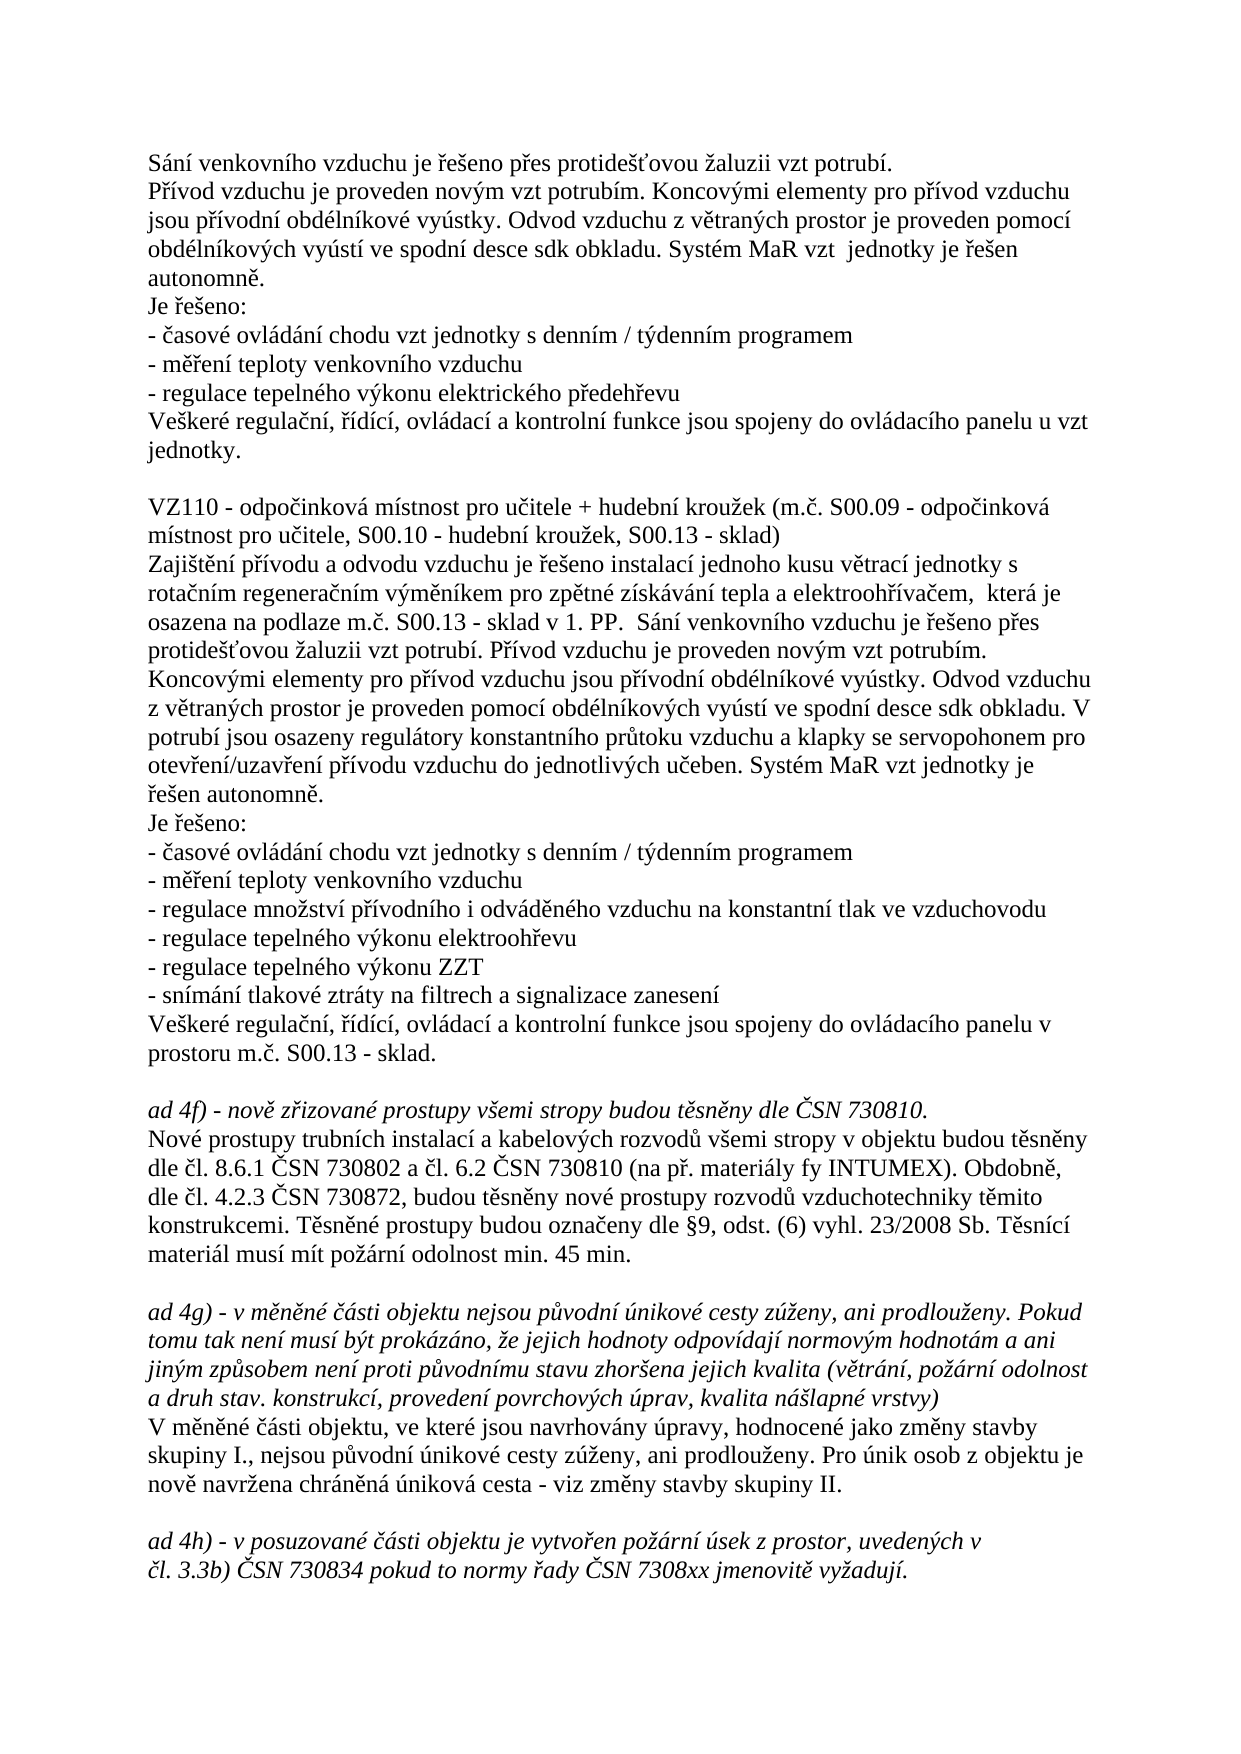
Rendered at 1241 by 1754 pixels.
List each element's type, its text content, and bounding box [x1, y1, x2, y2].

text VZ110 - odpočinková místnost pro učitele + hudební kroužek (m.č. S00.09 - odpočinková místnost pro učitele, S00.10 - hudební kroužek, S00.13 - sklad) [148, 492, 1093, 549]
text Veškeré regulační, řídící, ovládací a kontrolní funkce jsou spojeny do ovládacího panelu u vzt jednotky. [148, 406, 1093, 464]
text - měření teploty venkovního vzduchu [148, 349, 1093, 378]
text ad 4h) - v posuzované části objektu je vytvořen požární úsek z prostor, uvedených v [148, 1526, 1093, 1555]
text - snímání tlakové ztráty na filtrech a signalizace zanesení [148, 981, 1093, 1009]
text - regulace tepelného výkonu elektroohřevu [148, 923, 1093, 952]
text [148, 148, 1093, 176]
text ad 4g) - v měněné části objektu nejsou původní únikové cesty zúženy, ani prodlouženy. Pokud tomu tak není musí být prokázáno, že jejich hodnoty odpovídají normovým hodnotám a ani jiným způsobem není proti původnímu stavu zhoršena jejich kvalita (větrání, požární odolnost a druh stav. konstrukcí, provedení povrchových úprav, kvalita nášlapné vrstvy) [148, 1297, 1093, 1412]
text Je řešeno: [148, 808, 1093, 837]
text V měněné části objektu, ve které jsou navrhovány úpravy, hodnocené jako změny stavby skupiny I., nejsou původní únikové cesty zúženy, ani prodlouženy. Pro únik osob z objektu je nově navržena chráněná úniková cesta - viz změny stavby skupiny II. [148, 1412, 1093, 1498]
text čl. 3.3b) ČSN 730834 pokud to normy řady ČSN 7308xx jmenovitě vyžadují. [148, 1555, 1093, 1584]
text Nové prostupy trubních instalací a kabelových rozvodů všemi stropy v objektu budou těsněny dle čl. 8.6.1 ČSN 730802 a čl. 6.2 ČSN 730810 (na př. materiály fy INTUMEX). Obdobně, dle čl. 4.2.3 ČSN 730872, budou těsněny nové prostupy rozvodů vzduchotechniky těmito konstrukcemi. Těsněné prostupy budou označeny dle §9, odst. (6) vyhl. 23/2008 Sb. Těsnící materiál musí mít požární odolnost min. 45 min. [148, 1124, 1093, 1268]
text - regulace tepelného výkonu ZZT [148, 952, 1093, 981]
text - časové ovládání chodu vzt jednotky s denním / týdenním programem [148, 837, 1093, 866]
text - regulace množství přívodního i odváděného vzduchu na konstantní tlak ve vzduchovodu [148, 894, 1093, 923]
text Je řešeno: [148, 291, 1093, 320]
text Přívod vzduchu je proveden novým vzt potrubím. Koncovými elementy pro přívod vzduchu jsou přívodní obdélníkové vyústky. Odvod vzduchu z větraných prostor je proveden pomocí obdélníkových vyústí ve spodní desce sdk obkladu. Systém MaR vzt jednotky je řešen autonomně. [148, 176, 1093, 291]
text Veškeré regulační, řídící, ovládací a kontrolní funkce jsou spojeny do ovládacího panelu v prostoru m.č. S00.13 - sklad. [148, 1009, 1093, 1067]
text ad 4f) - nově zřizované prostupy všemi stropy budou těsněny dle ČSN 730810. [148, 1096, 1093, 1124]
text - regulace tepelného výkonu elektrického předehřevu [148, 378, 1093, 406]
text - měření teploty venkovního vzduchu [148, 866, 1093, 894]
text - časové ovládání chodu vzt jednotky s denním / týdenním programem [148, 320, 1093, 349]
text Zajištění přívodu a odvodu vzduchu je řešeno instalací jednoho kusu větrací jednotky s rotačním regeneračním výměníkem pro zpětné získávání tepla a elektroohřívačem, která je osazena na podlaze m.č. S00.13 - sklad v 1. PP. Sání venkovního vzduchu je řešeno přes protidešťovou žaluzii vzt potrubí. Přívod vzduchu je proveden novým vzt potrubím. Koncovými elementy pro přívod vzduchu jsou přívodní obdélníkové vyústky. Odvod vzduchu z větraných prostor je proveden pomocí obdélníkových vyústí ve spodní desce sdk obkladu. V potrubí jsou osazeny regulátory konstantního průtoku vzduchu a klapky se servopohonem pro otevření/uzavření přívodu vzduchu do jednotlivých učeben. Systém MaR vzt jednotky je řešen autonomně. [148, 549, 1093, 808]
